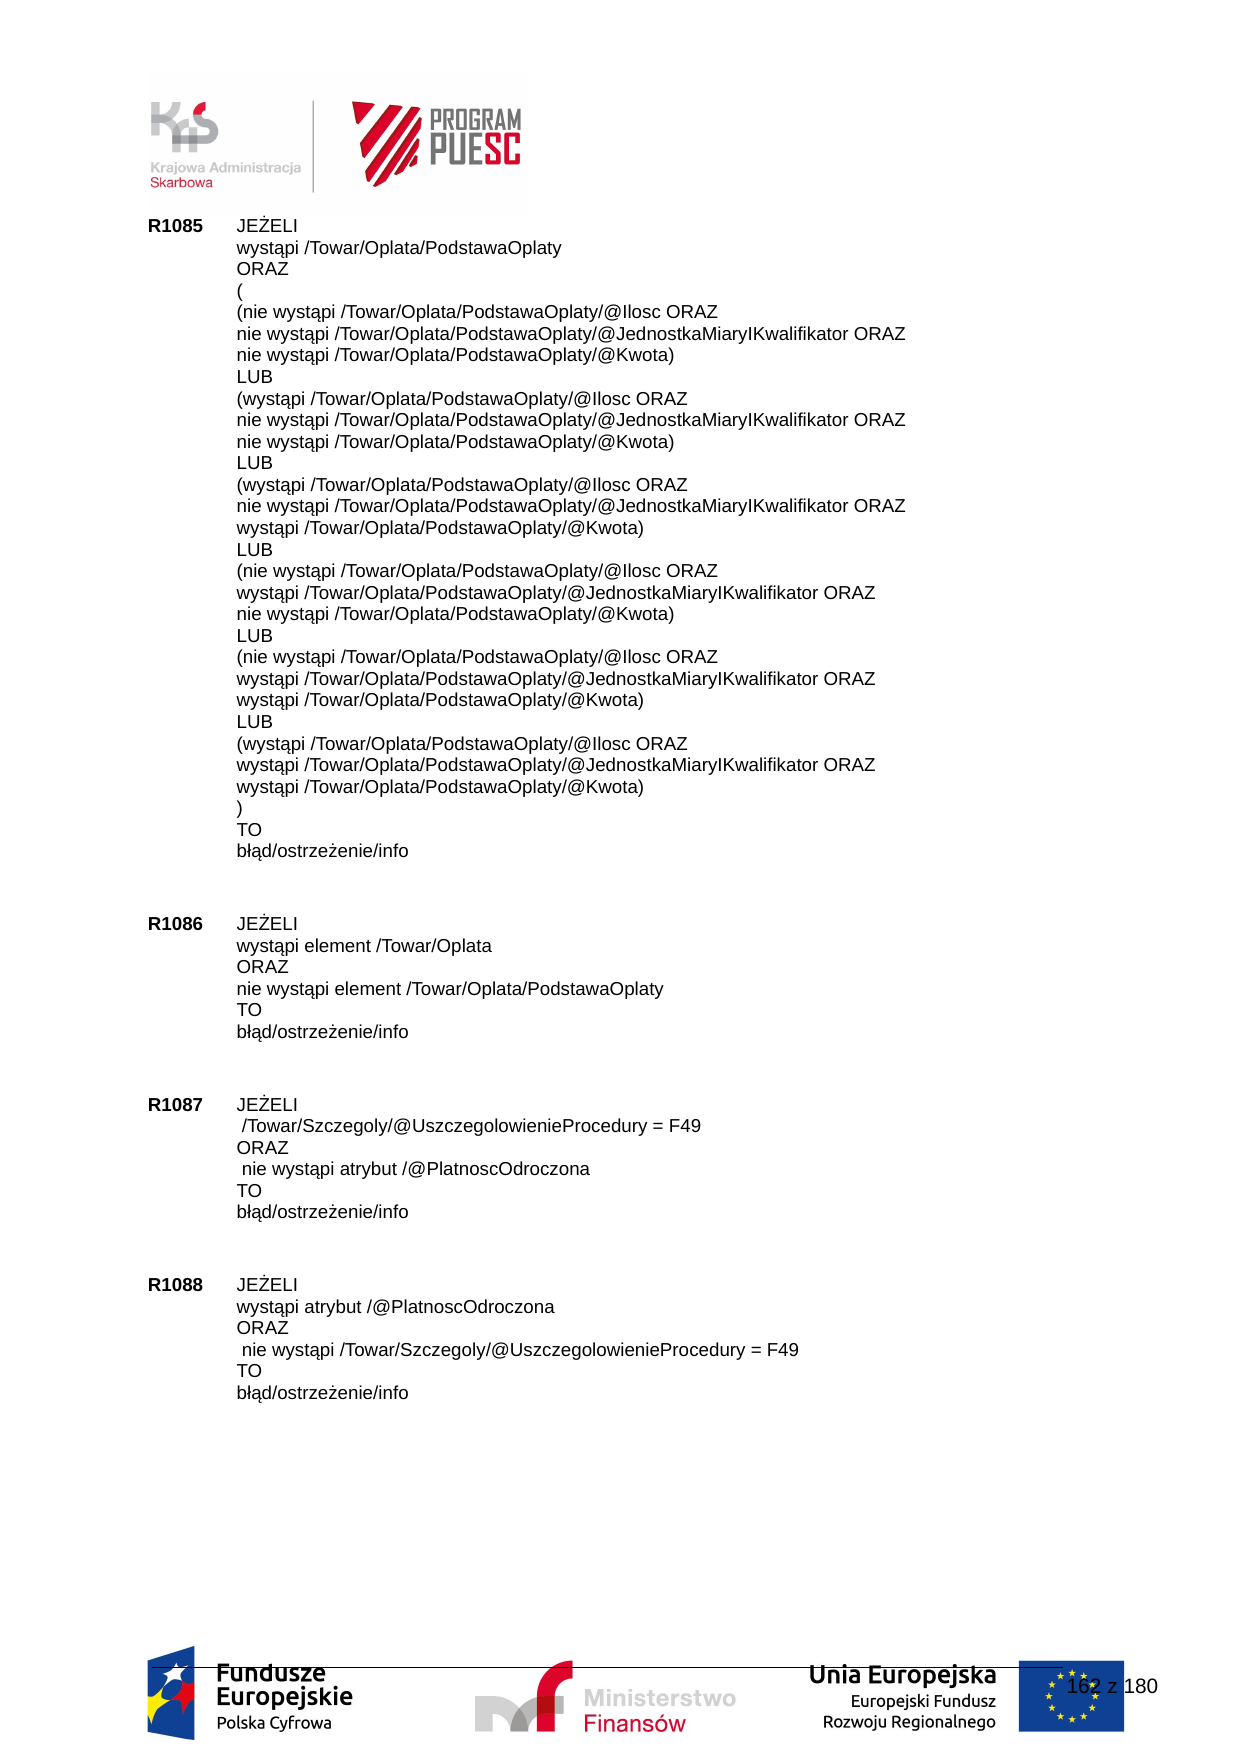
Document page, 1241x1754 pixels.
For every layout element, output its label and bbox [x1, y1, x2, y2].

picture [147, 73, 529, 215]
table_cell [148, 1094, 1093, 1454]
picture [147, 1646, 1125, 1740]
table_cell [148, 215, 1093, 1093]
